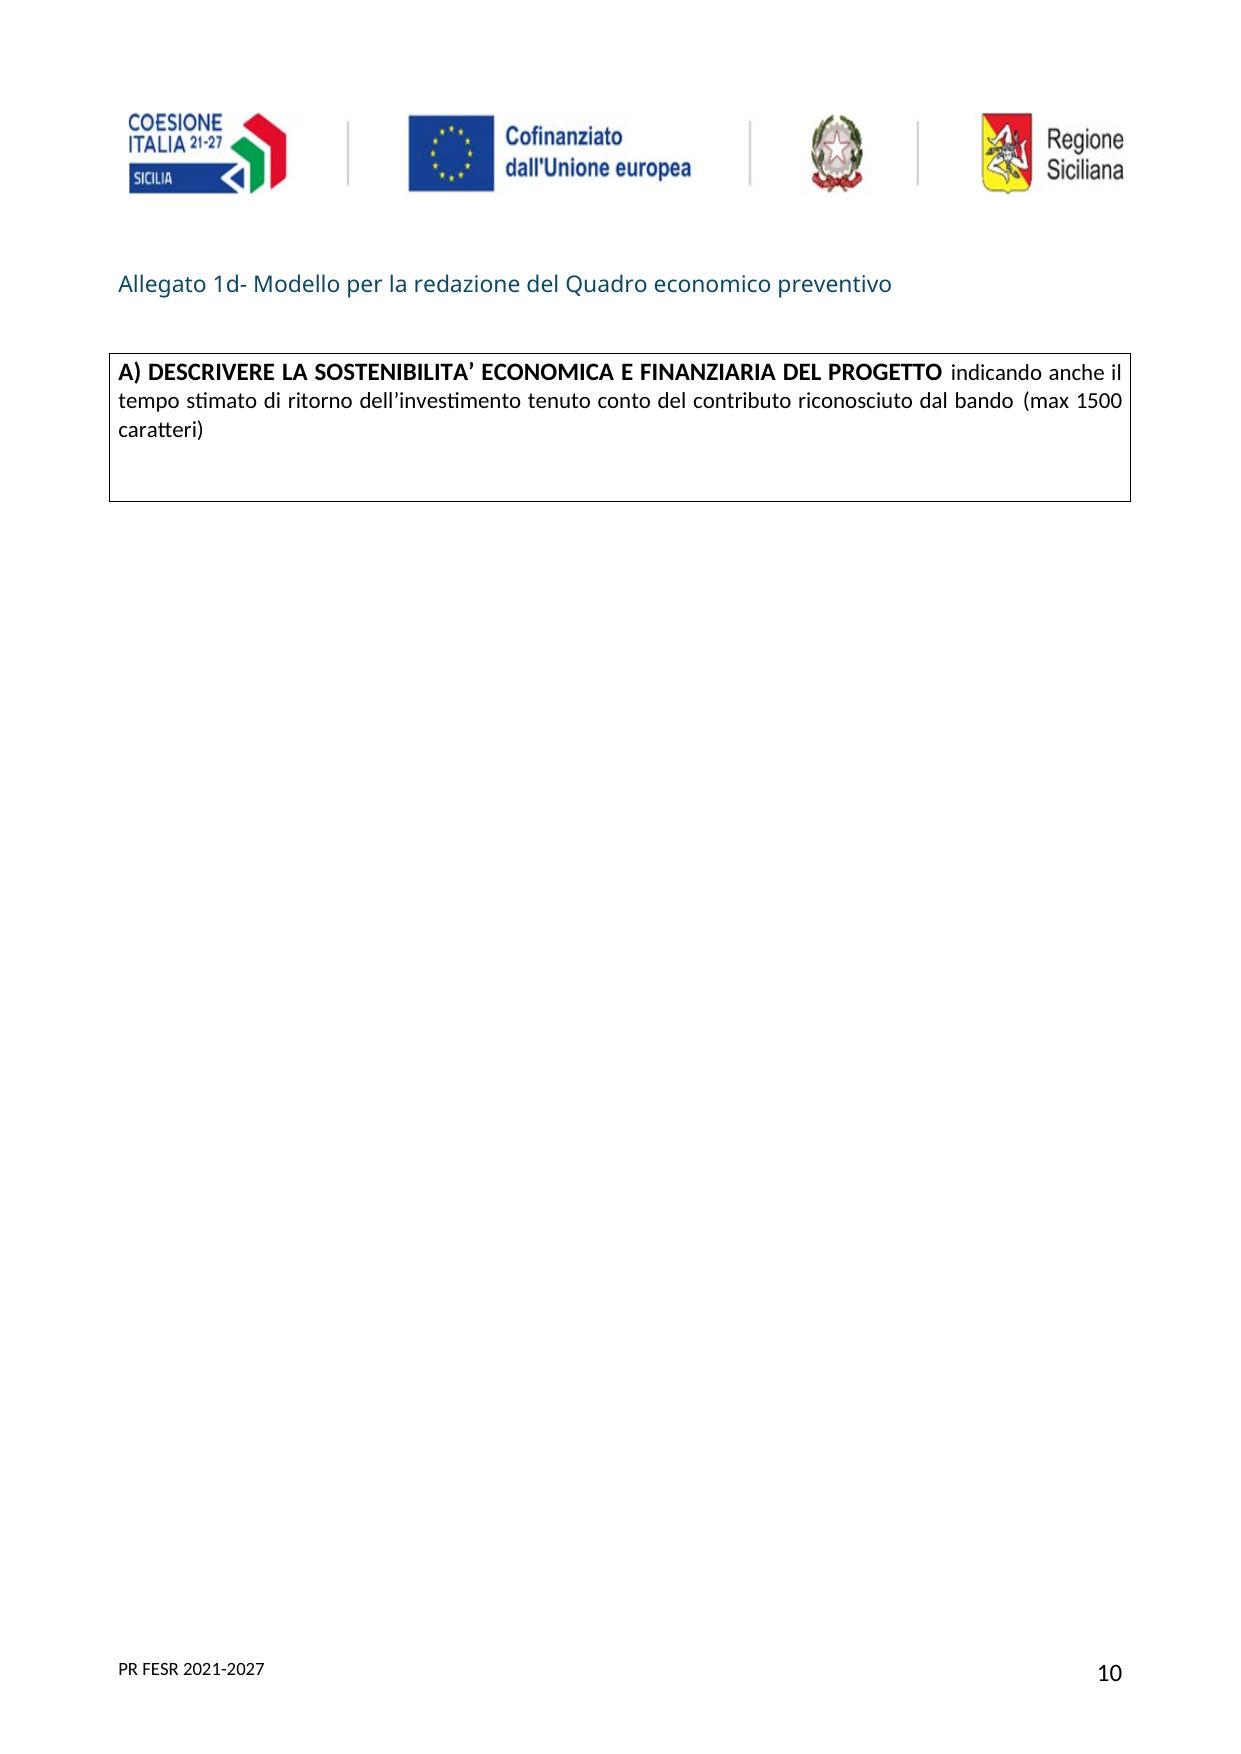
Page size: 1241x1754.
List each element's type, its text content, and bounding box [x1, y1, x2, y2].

text A) DESCRIVERE LA SOSTENIBILITA’ ECONOMICA E FINANZIARIA DEL PROGETTO indicando anche il tempo stimato di ritorno dell’investimento tenuto conto del contributo riconosciuto dal bando (max 1500 caratteri) [110, 354, 1130, 443]
subtitle Allegato 1d- Modello per la redazione del Quadro economico preventivo [118, 268, 1122, 299]
picture [128, 112, 1124, 195]
